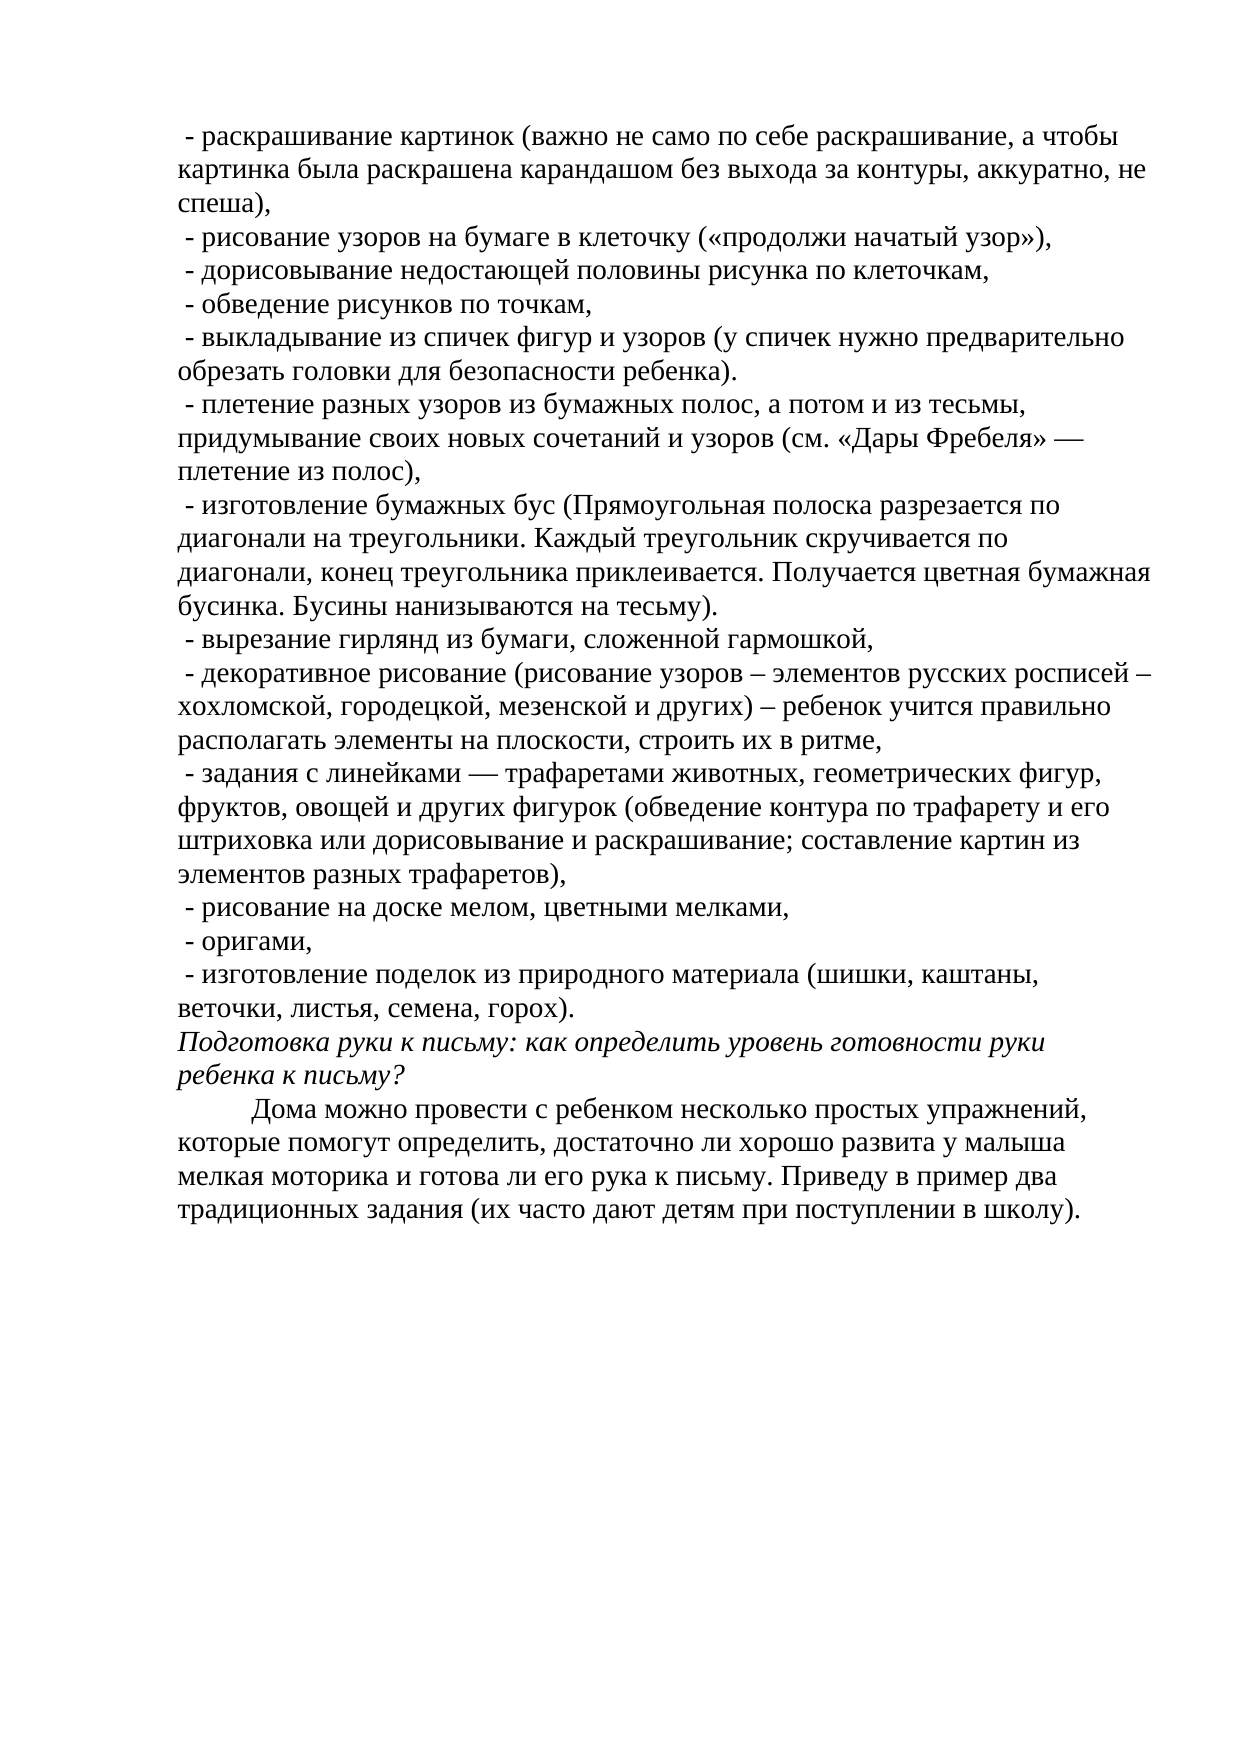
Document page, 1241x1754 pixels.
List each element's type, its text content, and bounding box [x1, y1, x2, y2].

text - раскрашивание картинок (важно не само по себе раскрашивание, а чтобы картинка была раскрашена карандашом без выхода за контуры, аккуратно, не спеша), [177, 118, 1152, 219]
text - декоративное рисование (рисование узоров – элементов русских росписей – хохломской, городецкой, мезенской и других) – ребенок учится правильно располагать элементы на плоскости, строить их в ритме, [177, 655, 1152, 755]
text - выкладывание из спичек фигур и узоров (у спичек нужно предварительно обрезать головки для безопасности ребенка). [177, 319, 1152, 386]
text Подготовка руки к письму: как определить уровень готовности руки ребенка к письму? [177, 1024, 1152, 1091]
text - задания с линейками — трафаретами животных, геометрических фигур, фруктов, овощей и других фигурок (обведение контура по трафарету и его штриховка или дорисовывание и раскрашивание; составление картин из элементов разных трафаретов), [177, 755, 1152, 889]
text - обведение рисунков по точкам, [177, 286, 1152, 319]
text - вырезание гирлянд из бумаги, сложенной гармошкой, [177, 621, 1152, 655]
text - изготовление поделок из природного материала (шишки, каштаны, веточки, листья, семена, горох). [177, 957, 1152, 1024]
text - дорисовывание недостающей половины рисунка по клеточкам, [177, 252, 1152, 286]
text - изготовление бумажных бус (Прямоугольная полоска разрезается по диагонали на треугольники. Каждый треугольник скручивается по диагонали, конец треугольника приклеивается. Получается цветная бумажная бусинка. Бусины нанизываются на тесьму). [177, 487, 1152, 621]
text - рисование на доске мелом, цветными мелками, [177, 889, 1152, 923]
text - рисование узоров на бумаге в клеточку («продолжи начатый узор»), [177, 219, 1152, 252]
text - плетение разных узоров из бумажных полос, а потом и из тесьмы, придумывание своих новых сочетаний и узоров (см. «Дары Фребеля» — плетение из полос), [177, 386, 1152, 487]
text Дома можно провести с ребенком несколько простых упражнений, которые помогут определить, достаточно ли хорошо развита у малыша мелкая моторика и готова ли его рука к письму. Приведу в пример два традиционных задания (их часто дают детям при поступлении в школу). [177, 1091, 1152, 1225]
text - оригами, [177, 923, 1152, 957]
